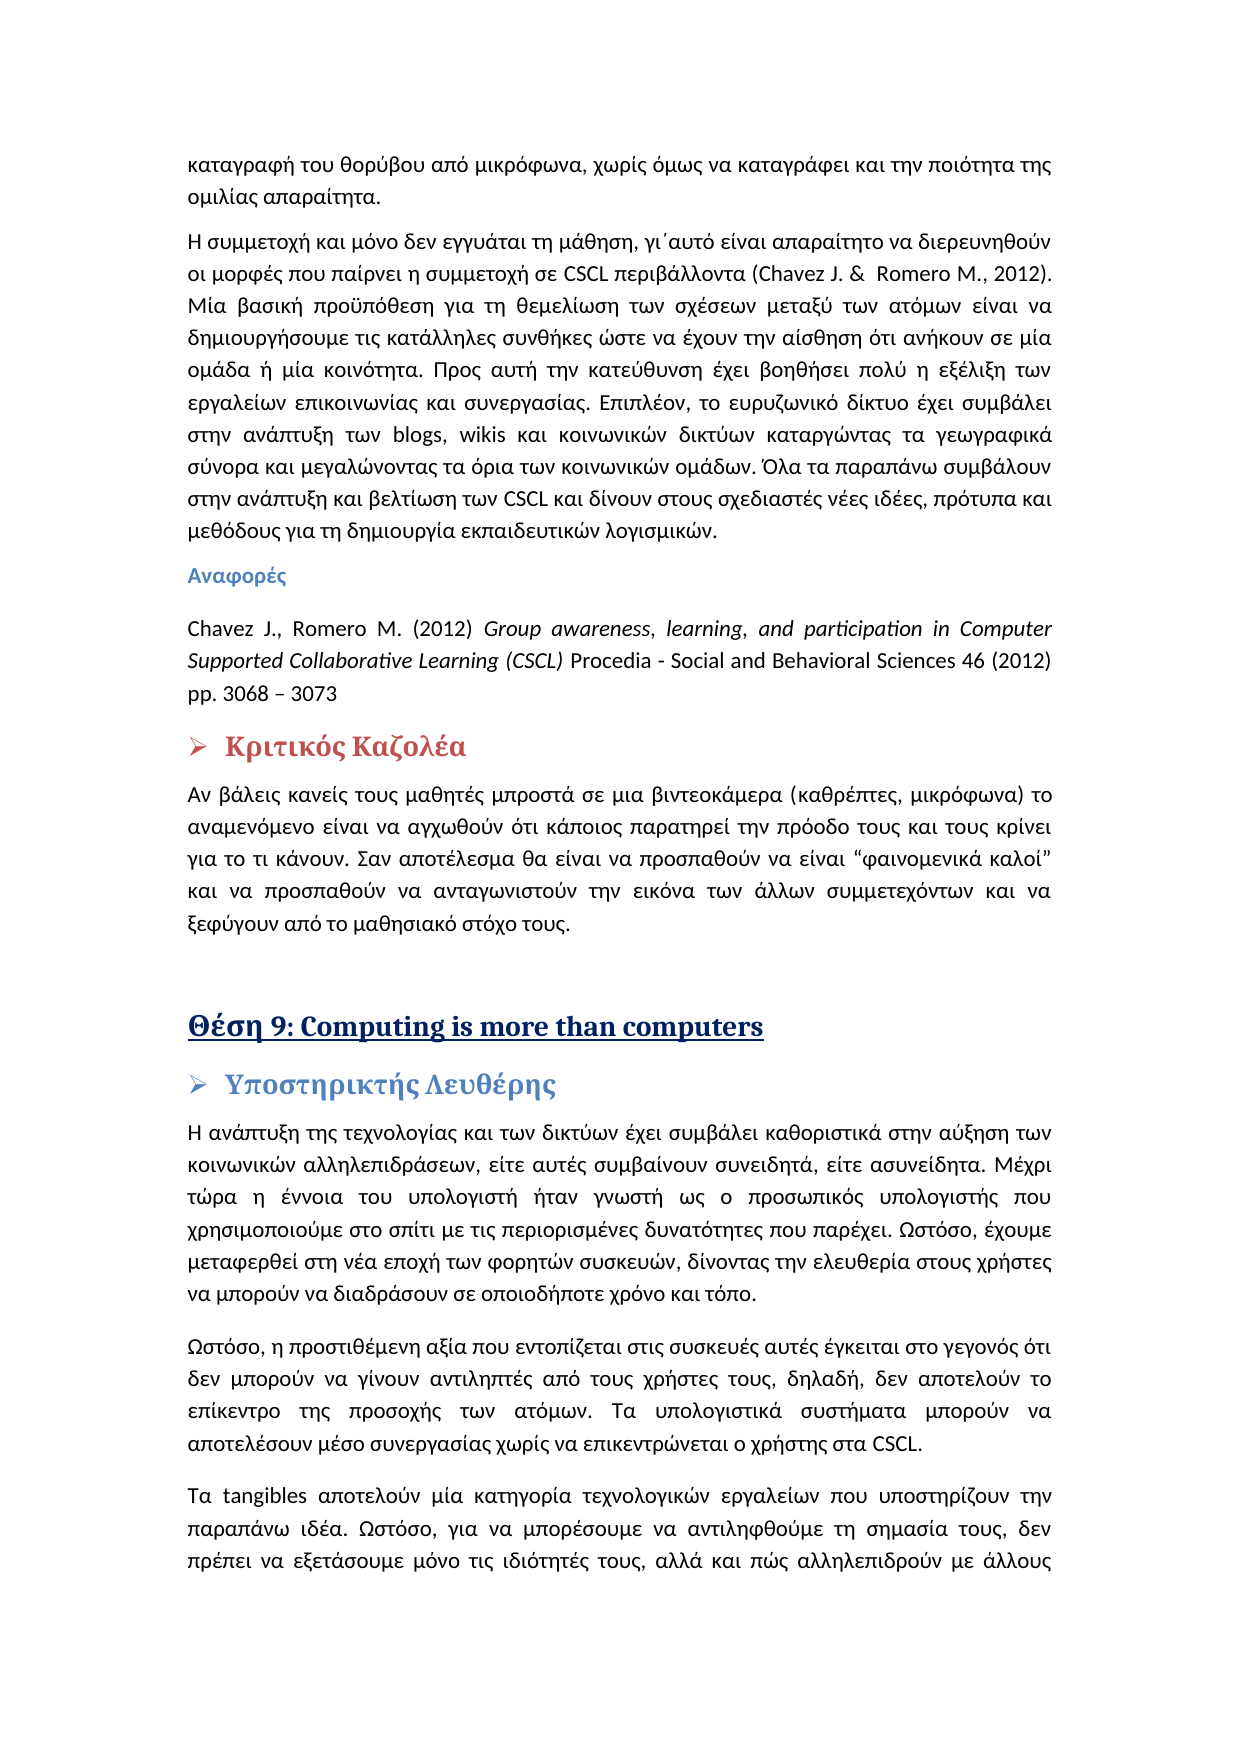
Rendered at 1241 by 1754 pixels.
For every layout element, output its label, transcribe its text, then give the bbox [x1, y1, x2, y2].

text Η συμμετοχή και μόνο δεν εγγυάται τη μάθηση, γι΄αυτό είναι απαραίτητο να διερευνηθούν οι μορφές που παίρνει η συμμετοχή σε CSCL περιβάλλοντα (Chavez J. & Romero M., 2012). Μία βασική προϋπόθεση για τη θεμελίωση των σχέσεων μεταξύ των ατόμων είναι να δημιουργήσουμε τις κατάλληλες συνθήκες ώστε να έχουν την αίσθηση ότι ανήκουν σε μία ομάδα ή μία κοινότητα. Προς αυτή την κατεύθυνση έχει βοηθήσει πολύ η εξέλιξη των εργαλείων επικοινωνίας και συνεργασίας. Επιπλέον, το ευρυζωνικό δίκτυο έχει συμβάλει στην ανάπτυξη των blogs, wikis και κοινωνικών δικτύων καταργώντας τα γεωγραφικά σύνορα και μεγαλώνοντας τα όρια των κοινωνικών ομάδων. Όλα τα παραπάνω συμβάλουν στην ανάπτυξη και βελτίωση των CSCL και δίνουν στους σχεδιαστές νέες ιδέες, πρότυπα και μεθόδους για τη δημιουργία εκπαιδευτικών λογισμικών. [187, 227, 1053, 544]
subtitle Θέση 9: Computing is more than computers [187, 1011, 1053, 1044]
text Η ανάπτυξη της τεχνολογίας και των δικτύων έχει συμβάλει καθοριστικά στην αύξηση των κοινωνικών αλληλεπιδράσεων, είτε αυτές συμβαίνουν συνειδητά, είτε ασυνείδητα. Μέχρι τώρα η έννοια του υπολογιστή ήταν γνωστή ως ο προσωπικός υπολογιστής που χρησιμοποιούμε στο σπίτι με τις περιορισμένες δυνατότητες που παρέχει. Ωστόσο, έχουμε μεταφερθεί στη νέα εποχή των φορητών συσκευών, δίνοντας την ελευθερία στους χρήστες να μπορούν να διαδράσουν σε οποιοδήποτε χρόνο και τόπο. [187, 1118, 1053, 1307]
text Αν βάλεις κανείς τους μαθητές μπροστά σε μια βιντεοκάμερα (καθρέπτες, μικρόφωνα) το αναμενόμενο είναι να αγχωθούν ότι κάποιος παρατηρεί την πρόοδο τους και τους κρίνει για το τι κάνουν. Σαν αποτέλεσμα θα είναι να προσπαθούν να είναι “φαινομενικά καλοί” και να προσπαθούν να ανταγωνιστούν την εικόνα των άλλων συμμετεχόντων και να ξεφύγουν από το μαθησιακό στόχο τους. [187, 780, 1053, 937]
text Chavez J., Romero M. (2012) Group awareness, learning, and participation in Computer Supported Collaborative Learning (CSCL) Procedia - Social and Behavioral Sciences 46 (2012) pp. 3068 – 3073 [187, 614, 1053, 707]
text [187, 150, 1053, 210]
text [187, 1482, 1053, 1574]
subtitle Κριτικός Καζολέα [187, 732, 1053, 763]
subtitle Υποστηρικτής Λευθέρης [187, 1070, 1053, 1101]
text Ωστόσο, η προστιθέμενη αξία που εντοπίζεται στις συσκευές αυτές έγκειται στο γεγονός ότι δεν μπορούν να γίνουν αντιληπτές από τους χρήστες τους, δηλαδή, δεν αποτελούν το επίκεντρο της προσοχής των ατόμων. Τα υπολογιστικά συστήματα μπορούν να αποτελέσουν μέσο συνεργασίας χωρίς να επικεντρώνεται ο χρήστης στα CSCL. [187, 1332, 1053, 1457]
text Αναφορές [187, 561, 1053, 589]
